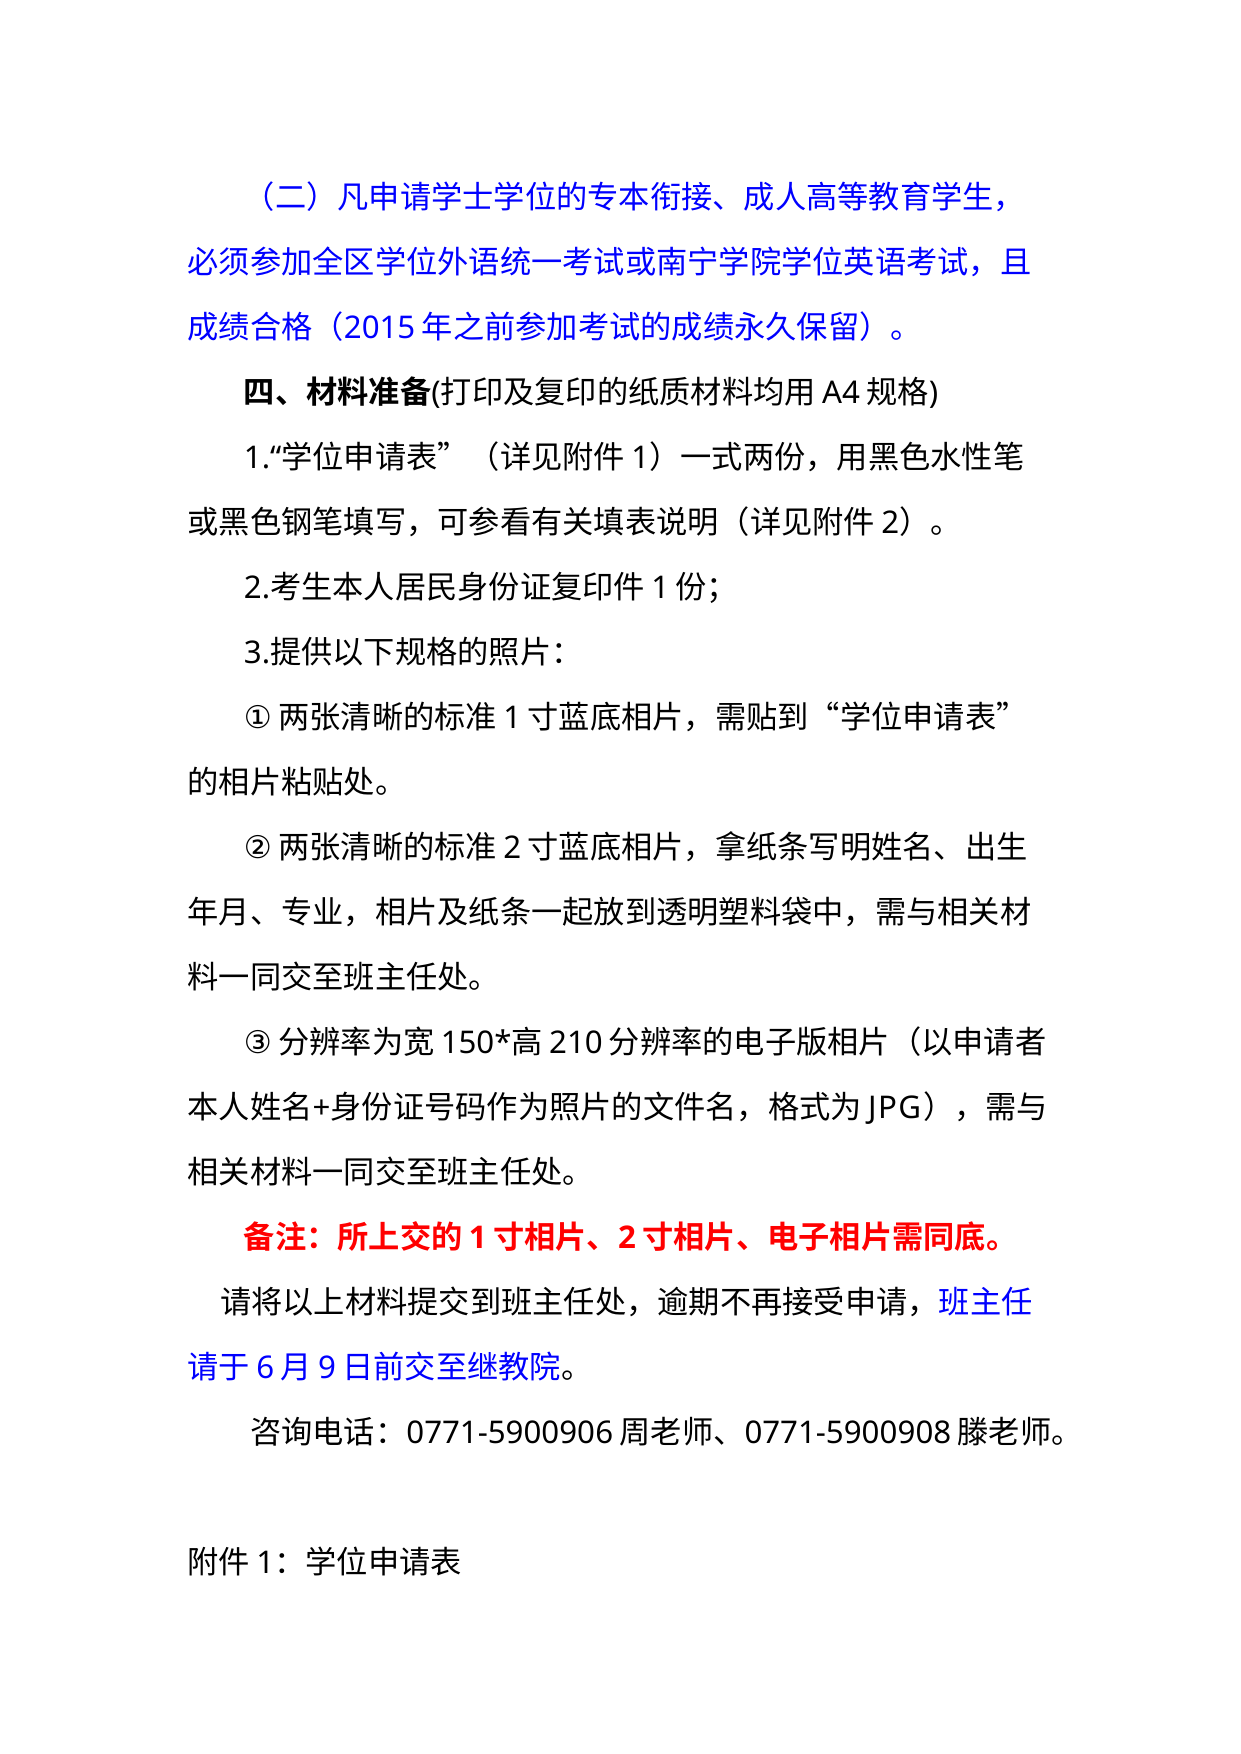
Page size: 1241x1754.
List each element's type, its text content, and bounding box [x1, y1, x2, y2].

text 咨询电话：0771-5900906周老师、0771-5900908滕老师。 [187, 1397, 1053, 1462]
text 备注：所上交的1寸相片、2寸相片、电子相片需同底。 [187, 1202, 1053, 1267]
text ③分辨率为宽150*高210分辨率的电子版相片（以申请者本人姓名+身份证号码作为照片的文件名，格式为JPG），需与相关材料一同交至班主任处。 [187, 1007, 1053, 1202]
text ②两张清晰的标准2寸蓝底相片，拿纸条写明姓名、出生年月、专业，相片及纸条一起放到透明塑料袋中，需与相关材料一同交至班主任处。 [187, 812, 1053, 1007]
text ①两张清晰的标准1寸蓝底相片，需贴到“学位申请表”的相片粘贴处。 [187, 682, 1053, 812]
text 附件1：学位申请表 [187, 1527, 1053, 1592]
text 1.“学位申请表”（详见附件1）一式两份，用黑色水性笔或黑色钢笔填写，可参看有关填表说明（详见附件2）。 [187, 422, 1053, 552]
text （二）凡申请学士学位的专本衔接、成人高等教育学生，必须参加全区学位外语统一考试或南宁学院学位英语考试，且成绩合格（2015年之前参加考试的成绩永久保留）。 [187, 162, 1053, 357]
text 2.考生本人居民身份证复印件1份； [187, 552, 1053, 617]
text 四、材料准备(打印及复印的纸质材料均用A4规格) [187, 357, 1053, 422]
text 请将以上材料提交到班主任处，逾期不再接受申请，班主任请于6月9日前交至继教院。 [187, 1267, 1053, 1397]
text 3.提供以下规格的照片： [187, 617, 1053, 682]
